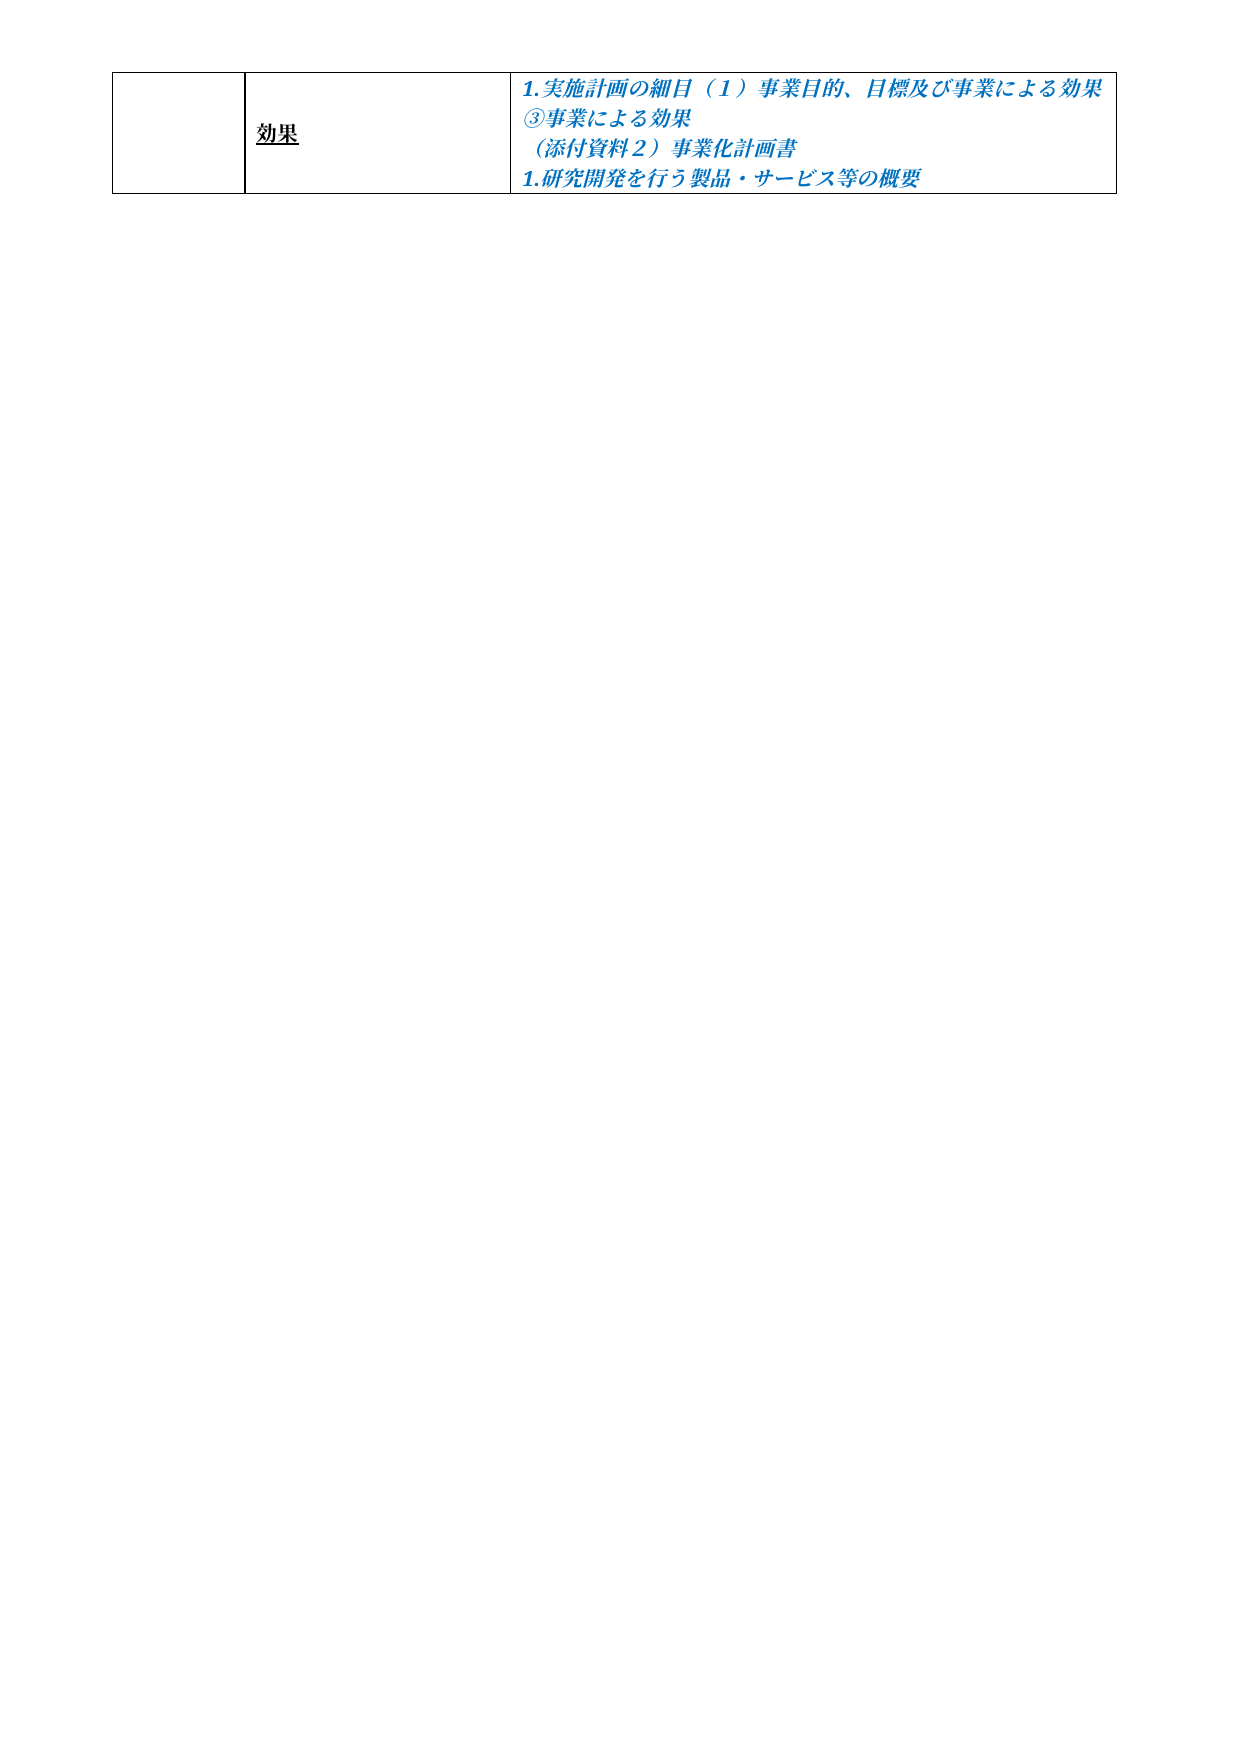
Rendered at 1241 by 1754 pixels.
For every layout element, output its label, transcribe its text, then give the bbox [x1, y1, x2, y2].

table_cell 国民生活や社会への波及効果 [246, 73, 510, 193]
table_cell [511, 73, 1116, 193]
